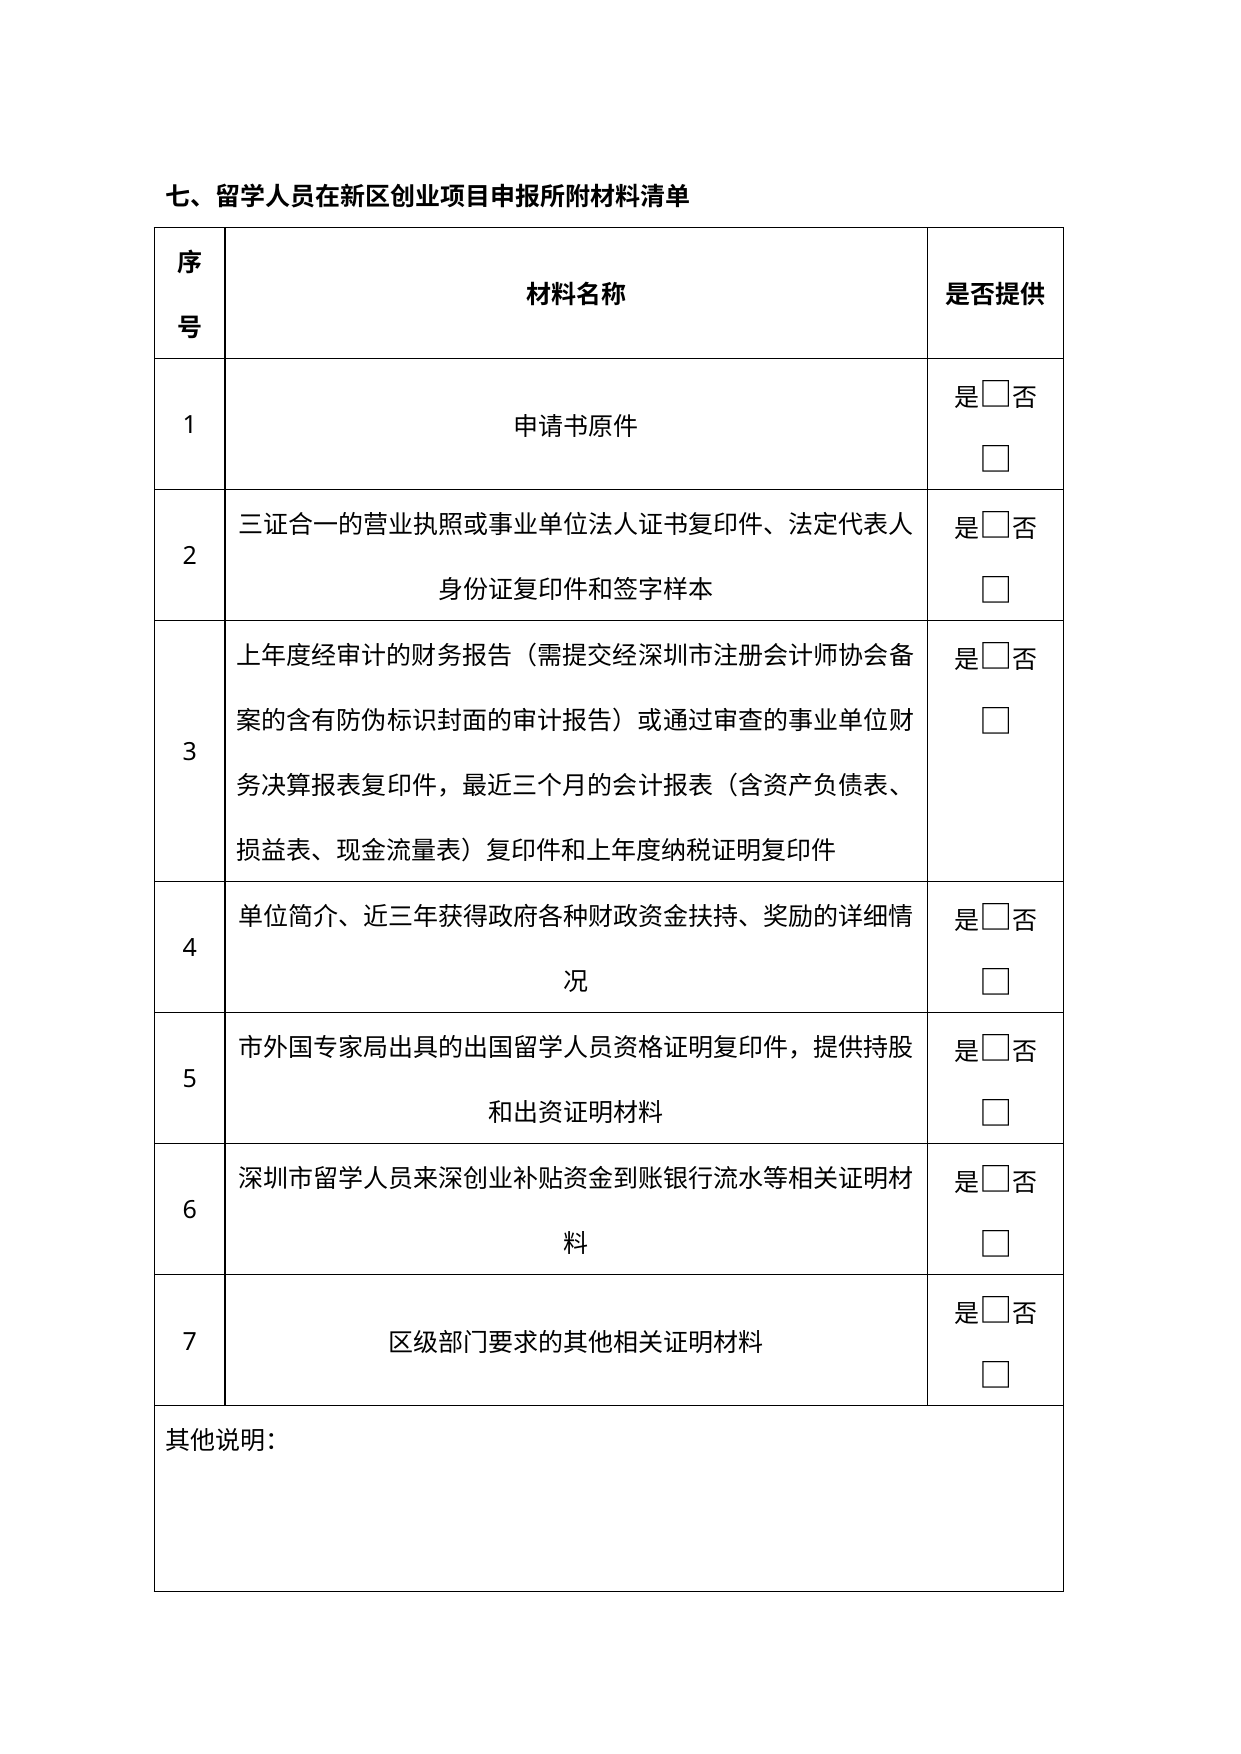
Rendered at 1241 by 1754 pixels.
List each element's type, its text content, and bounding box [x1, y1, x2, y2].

table_cell 是□否□ [928, 359, 1063, 489]
table_cell 是□否□ [928, 1275, 1063, 1405]
table_cell 市外国专家局出具的出国留学人员资格证明复印件，提供持股和出资证明材料 [226, 1013, 927, 1143]
table_cell 4 [155, 882, 224, 1012]
table_cell 其他说明： [155, 1406, 1063, 1591]
table_cell 3 [155, 621, 224, 881]
table_cell 是□否□ [928, 1013, 1063, 1143]
table_cell 6 [155, 1144, 224, 1274]
table_cell 是□否□ [928, 882, 1063, 1012]
table_cell 上年度经审计的财务报告（需提交经深圳市注册会计师协会备案的含有防伪标识封面的审计报告）或通过审查的事业单位财务决算报表复印件，最近三个月的会计报表（含资产负债表、损益表、现金流量表）复印件和上年度纳税证明复印件 [226, 621, 927, 881]
table_cell 三证合一的营业执照或事业单位法人证书复印件、法定代表人身份证复印件和签字样本 [226, 490, 927, 620]
table_cell 是□否□ [928, 621, 1063, 881]
table_header 是否提供 [928, 228, 1063, 358]
table_cell 区级部门要求的其他相关证明材料 [226, 1275, 927, 1405]
table_cell 单位简介、近三年获得政府各种财政资金扶持、奖励的详细情况 [226, 882, 927, 1012]
table_cell 5 [155, 1013, 224, 1143]
table_cell 是□否□ [928, 1144, 1063, 1274]
table_header 材料名称 [226, 228, 927, 358]
table_cell 申请书原件 [226, 359, 927, 489]
table_cell 2 [155, 490, 224, 620]
table_cell 是□否□ [928, 490, 1063, 620]
table_header 序号 [155, 228, 224, 358]
table_cell 7 [155, 1275, 224, 1405]
list 七、留学人员在新区创业项目申报所附材料清单 [165, 162, 1075, 227]
table_cell 1 [155, 359, 224, 489]
table_cell 深圳市留学人员来深创业补贴资金到账银行流水等相关证明材料 [226, 1144, 927, 1274]
